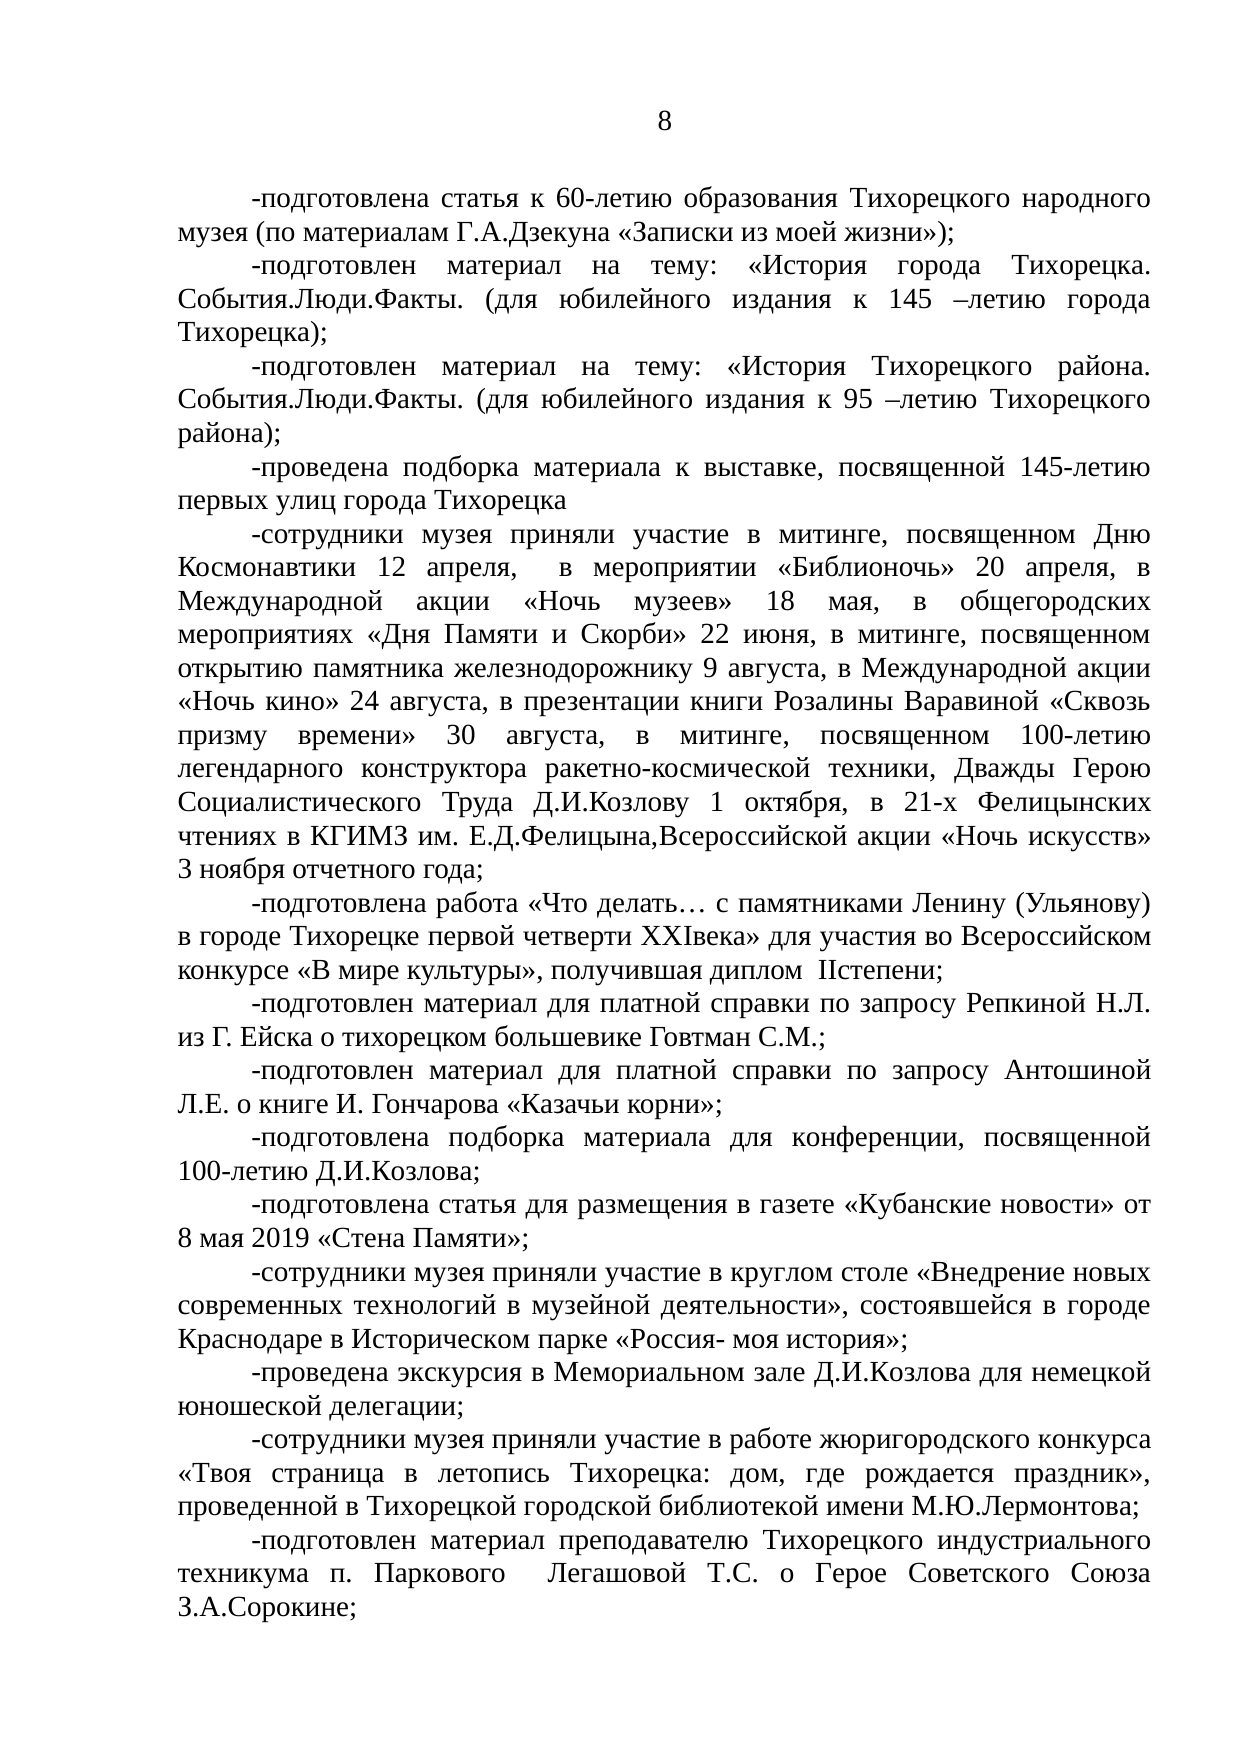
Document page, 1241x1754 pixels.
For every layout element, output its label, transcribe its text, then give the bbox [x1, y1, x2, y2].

text -сотрудники музея приняли участие в работе жюригородского конкурса «Твоя страница в летопись Тихорецка: дом, где рождается праздник», проведенной в Тихорецкой городской библиотекой имени М.Ю.Лермонтова; [177, 1421, 1152, 1522]
text -подготовлен материал преподавателю Тихорецкого индустриального техникума п. Паркового Легашовой Т.С. о Герое Советского Союза З.А.Сорокине; [177, 1522, 1152, 1623]
text -подготовлена работа «Что делать… с памятниками Ленину (Ульянову) в городе Тихорецке первой четверти ХХIвека» для участия во Всероссийском конкурсе «В мире культуры», получившая диплом IIстепени; [177, 885, 1152, 985]
text -подготовлен материал на тему: «История города Тихорецка. События.Люди.Факты. (для юбилейного издания к 145 –летию города Тихорецка); [177, 247, 1152, 348]
text -подготовлен материал для платной справки по запросу Антошиной Л.Е. о книге И. Гончарова «Казачьи корни»; [177, 1052, 1152, 1119]
text -подготовлена статья для размещения в газете «Кубанские новости» от 8 мая 2019 «Стена Памяти»; [177, 1187, 1152, 1254]
text -проведена подборка материала к выставке, посвященной 145-летию первых улиц города Тихорецка [177, 449, 1152, 516]
text -сотрудники музея приняли участие в круглом столе «Внедрение новых современных технологий в музейной деятельности», состоявшейся в городе Краснодаре в Историческом парке «Россия- моя история»; [177, 1254, 1152, 1354]
text -сотрудники музея приняли участие в митинге, посвященном Дню Космонавтики 12 апреля, в мероприятии «Библионочь» 20 апреля, в Международной акции «Ночь музеев» 18 мая, в общегородских мероприятиях «Дня Памяти и Скорби» 22 июня, в митинге, посвященном открытию памятника железнодорожнику 9 августа, в Международной акции «Ночь кино» 24 августа, в презентации книги Розалины Варавиной «Сквозь призму времени» 30 августа, в митинге, посвященном 100-летию легендарного конструктора ракетно-космической техники, Дважды Герою Социалистического Труда Д.И.Козлову 1 октября, в 21-х Фелицынских чтениях в КГИМЗ им. Е.Д.Фелицына,Всероссийской акции «Ночь искусств» 3 ноября отчетного года; [177, 516, 1152, 885]
text -подготовлена подборка материала для конференции, посвященной 100-летию Д.И.Козлова; [177, 1119, 1152, 1187]
text -подготовлен материал на тему: «История Тихорецкого района. События.Люди.Факты. (для юбилейного издания к 95 –летию Тихорецкого района); [177, 348, 1152, 449]
text -подготовлен материал для платной справки по запросу Репкиной Н.Л. из Г. Ейска о тихорецком большевике Говтман С.М.; [177, 985, 1152, 1052]
text -проведена экскурсия в Мемориальном зале Д.И.Козлова для немецкой юношеской делегации; [177, 1354, 1152, 1421]
text -подготовлена статья к 60-летию образования Тихорецкого народного музея (по материалам Г.А.Дзекуна «Записки из моей жизни»); [177, 180, 1152, 247]
